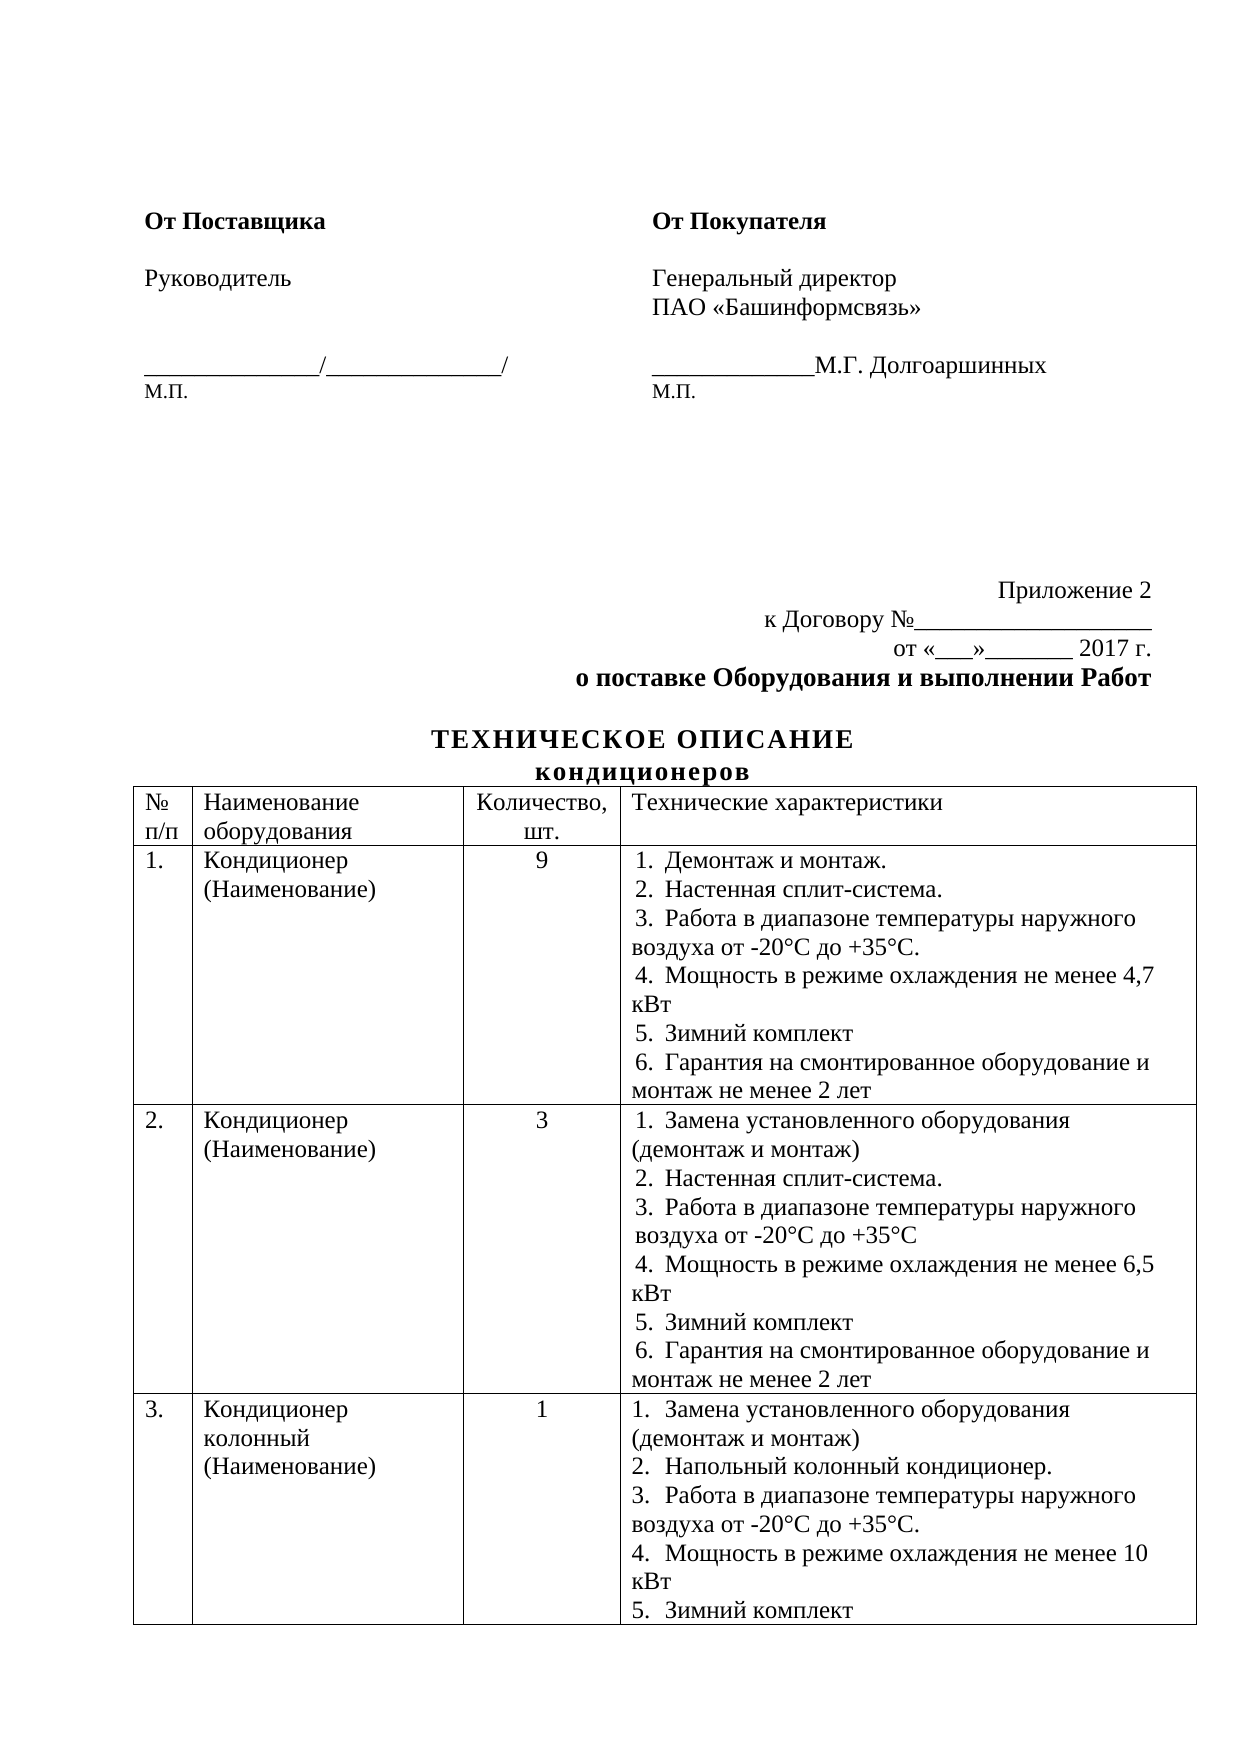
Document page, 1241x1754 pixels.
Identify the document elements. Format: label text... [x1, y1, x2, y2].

table_cell Демонтаж и монтаж. Настенная сплит-система. Работа в диапазоне температуры наружного воздуха от -20°С до +35°С. Мощность в режиме охлаждения не менее 4,7 кВт Зимний комплект Гарантия на смонтированное оборудование и монтаж не менее 2 лет [621, 846, 1196, 1104]
table_cell 1 [464, 1394, 620, 1624]
table_header Количество, шт. [464, 787, 620, 844]
table_cell 1. [134, 846, 192, 1104]
text о поставке Оборудования и выполнении Работ [133, 661, 1152, 692]
table_cell Кондиционер (Наименование) [193, 846, 463, 1104]
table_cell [193, 1394, 463, 1624]
text кондиционеров [133, 755, 1152, 786]
table_header От Поставщика Руководитель ______________/______________/ М.П. [133, 206, 641, 403]
text Приложение 2 [133, 575, 1152, 604]
text от «___»_______ 2017 г. [133, 633, 1152, 661]
table_cell Кондиционер (Наименование) [193, 1105, 463, 1393]
table_header Наименование оборудования [193, 787, 463, 844]
table_cell 2. [134, 1105, 192, 1393]
table_header № п/п [134, 787, 192, 844]
table_cell 3 [464, 1105, 620, 1393]
table_cell 9 [464, 846, 620, 1104]
text ТЕХНИЧЕСКОЕ ОПИСАНИЕ [133, 724, 1152, 755]
table_header От Покупателя Генеральный директор ПАО «Башинформсвязь» _____________М.Г. Долгоаршинных М.П. [641, 206, 1152, 403]
table_header Технические характеристики [621, 787, 1196, 844]
table_cell 3. [134, 1394, 192, 1624]
text к Договору №___________________ [133, 604, 1152, 633]
table_cell Замена установленного оборудования (демонтаж и монтаж) Настенная сплит-система. Работа в диапазоне температуры наружного воздуха от -20°С до +35°С Мощность в режиме охлаждения не менее 6,5 кВт Зимний комплект Гарантия на смонтированное оборудование и монтаж не менее 2 лет [621, 1105, 1196, 1393]
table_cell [621, 1394, 1196, 1624]
